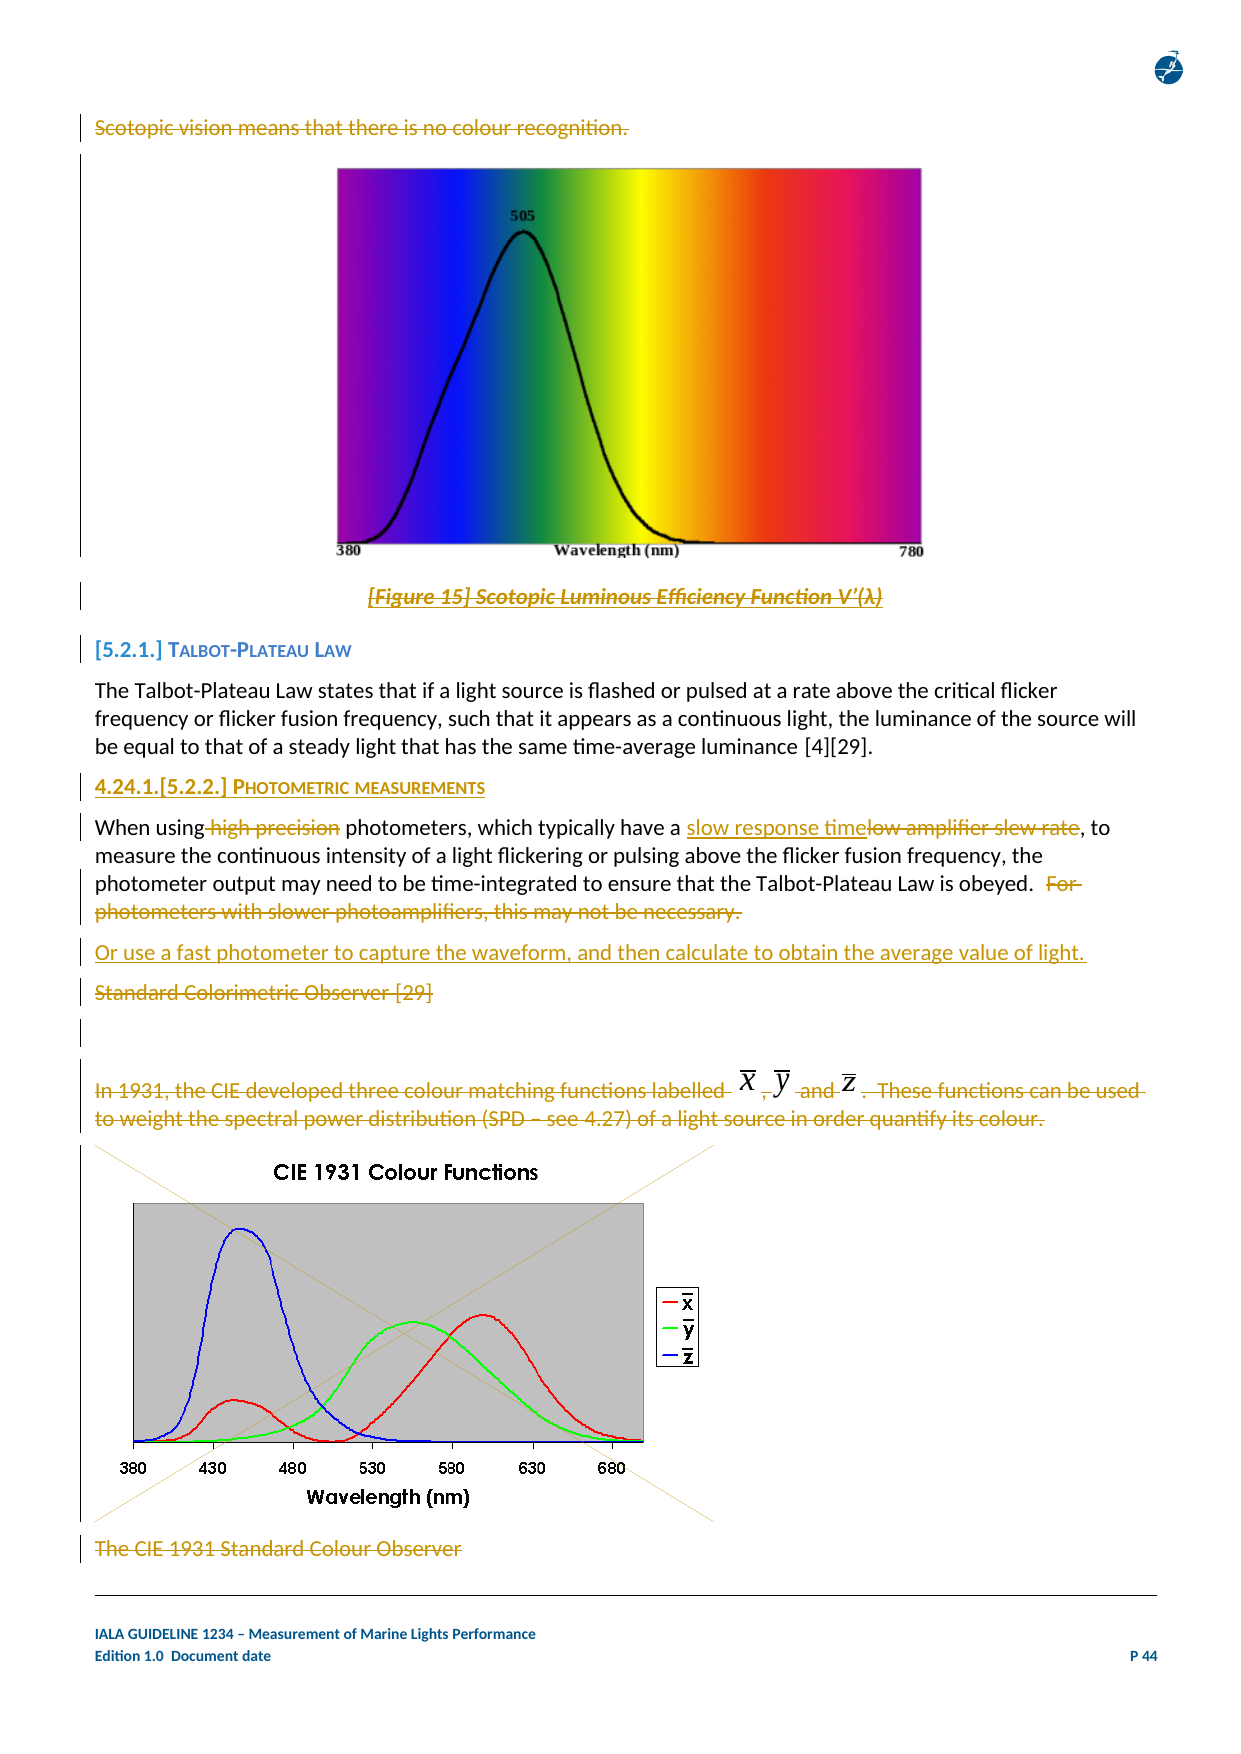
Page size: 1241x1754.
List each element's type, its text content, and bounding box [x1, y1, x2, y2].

picture [406, 1146, 714, 1521]
text When using photometers, which typically have a , to measure the continuous intensity of a light flickering or pulsing above the flicker fusion frequency, the photometer output may need to be time-integrated to ensure that the Talbot-Plateau Law is obeyed. [94, 813, 1157, 925]
text The Talbot-Plateau Law states that if a light source is flashed or pulsed at a rate above the critical flicker frequency or flicker fusion frequency, such that it appears as a continuous light, the luminance of the source will be equal to that of a steady light that has the same time-average luminance [4][29]. [94, 676, 1157, 760]
picture [97, 1335, 712, 1522]
picture [97, 1145, 712, 1332]
picture [94, 1146, 403, 1521]
picture [1123, 0, 1241, 119]
subtitle Talbot-Plateau Law [94, 635, 1069, 663]
